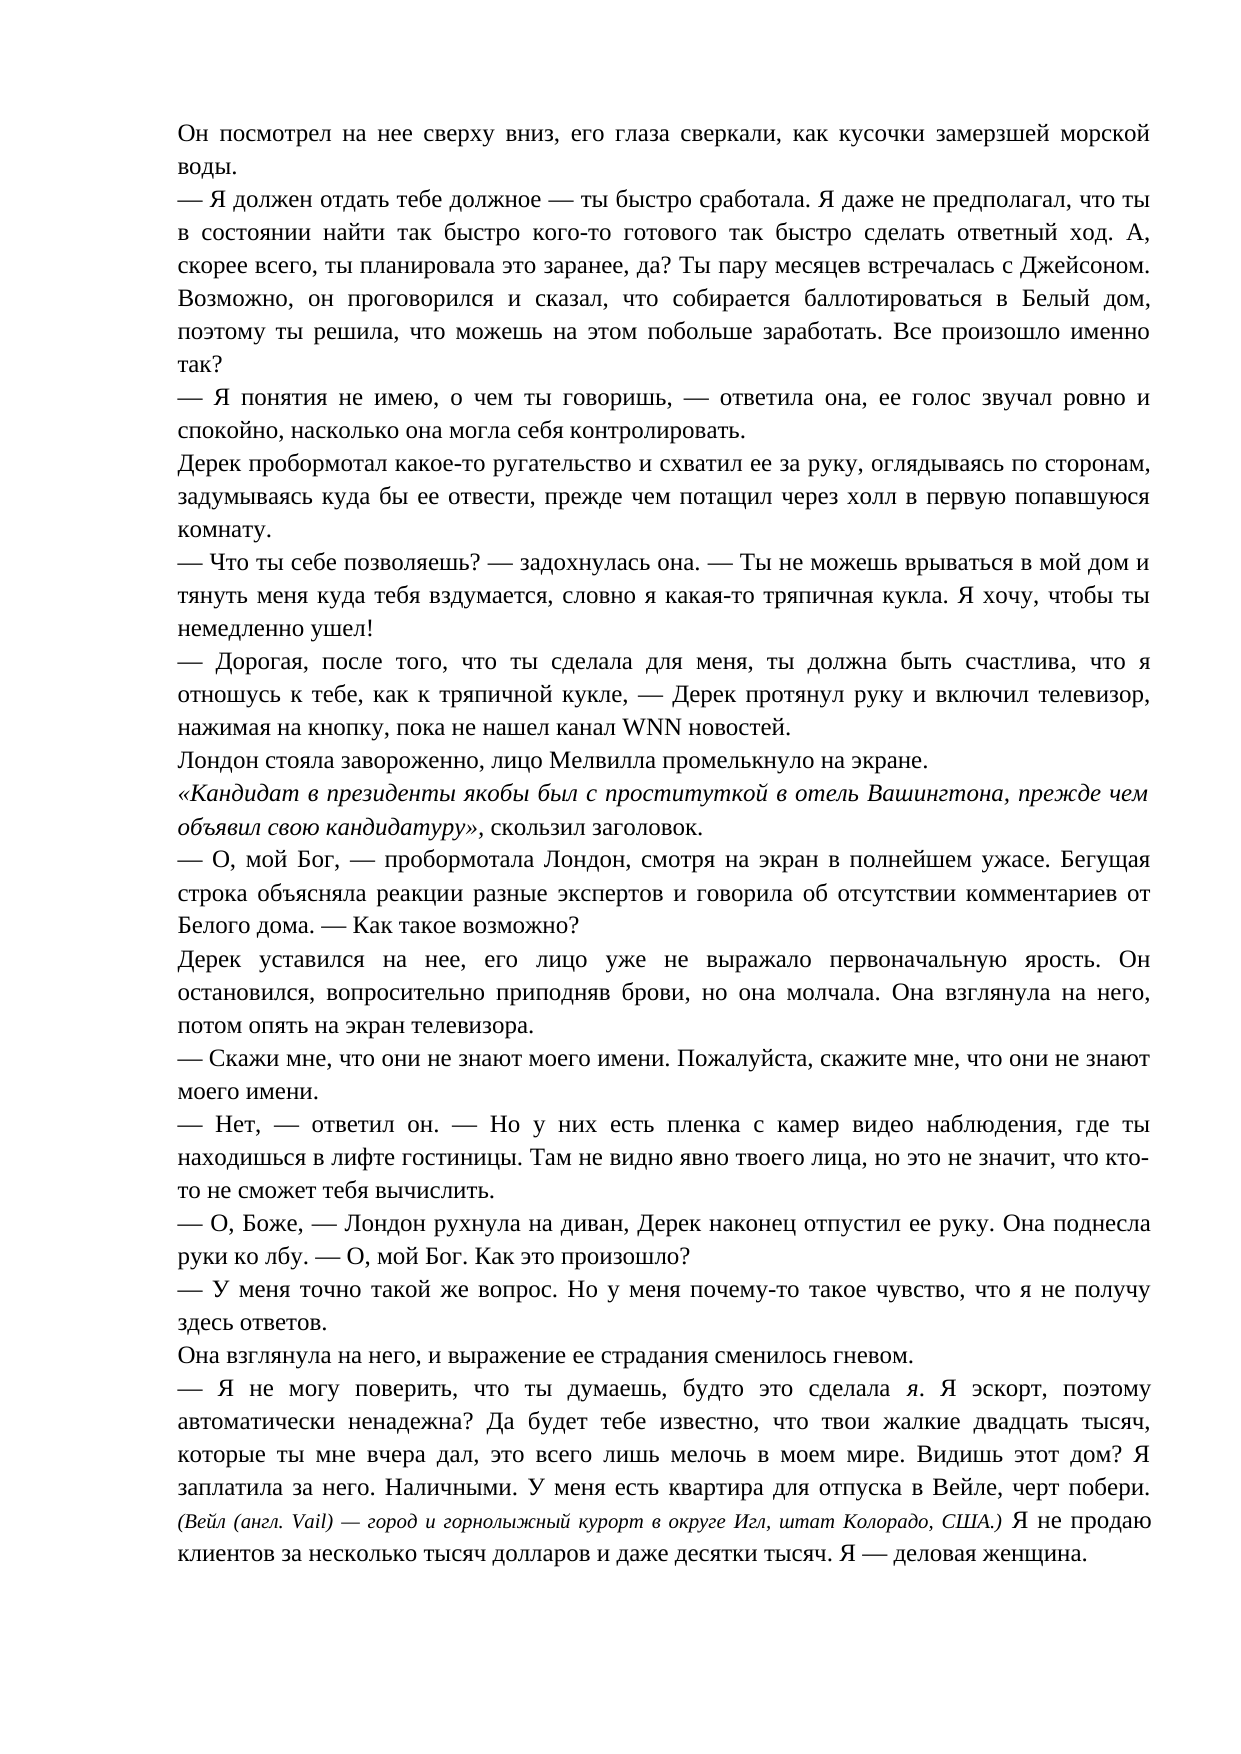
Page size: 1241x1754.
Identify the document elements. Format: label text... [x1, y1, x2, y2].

text — Я должен отдать тебе должное — ты быстро сработала. Я даже не предполагал, что ты в состоянии найти так быстро кого-то готового так быстро сделать ответный ход. А, скорее всего, ты планировала это заранее, да? Ты пару месяцев встречалась с Джейсоном. Возможно, он проговорился и сказал, что собирается баллотироваться в Белый дом, поэтому ты решила, что можешь на этом побольше заработать. Все произошло именно так? [177, 184, 1152, 378]
text «Кандидат в президенты якобы был с проституткой в отель Вашингтона, прежде чем объявил свою кандидатуру», скользил заголовок. [177, 778, 1152, 840]
text Он посмотрел на нее сверху вниз, его глаза сверкали, как кусочки замерзшей морской воды. [177, 118, 1152, 180]
text — Я не могу поверить, что ты думаешь, будто это сделала я. Я эскорт, поэтому автоматически ненадежна? Да будет тебе известно, что твои жалкие двадцать тысяч, которые ты мне вчера дал, это всего лишь мелочь в моем мире. Видишь этот дом? Я заплатила за него. Наличными. У меня есть квартира для отпуска в Вейле, черт побери. (Вейл (англ. Vail) — город и горнолыжный курорт в округе Игл, штат Колорадо, США.) Я не продаю клиентов за несколько тысяч долларов и даже десятки тысяч. Я — деловая женщина. [177, 1373, 1152, 1567]
text — Скажи мне, что они не знают моего имени. Пожалуйста, скажите мне, что они не знают моего имени. [177, 1043, 1152, 1104]
text — О, Боже, — Лондон рухнула на диван, Дерек наконец отпустил ее руку. Она поднесла руки ко лбу. — О, мой Бог. Как это произошло? [177, 1208, 1152, 1269]
text Дерек уставился на нее, его лицо уже не выражало первоначальную ярость. Он остановился, вопросительно приподняв брови, но она молчала. Она взглянула на него, потом опять на экран телевизора. [177, 944, 1152, 1038]
text — Я понятия не имею, о чем ты говоришь, — ответила она, ее голос звучал ровно и спокойно, насколько она могла себя контролировать. [177, 382, 1152, 444]
text — О, мой Бог, — пробормотала Лондон, смотря на экран в полнейшем ужасе. Бегущая строка объясняла реакции разные экспертов и говорила об отсутствии комментариев от Белого дома. — Как такое возможно? [177, 844, 1152, 939]
text — Дорогая, после того, что ты сделала для меня, ты должна быть счастлива, что я отношусь к тебе, как к тряпичной кукле, — Дерек протянул руку и включил телевизор, нажимая на кнопку, пока не нашел канал WNN новостей. [177, 646, 1152, 741]
text Дерек пробормотал какое-то ругательство и схватил ее за руку, оглядываясь по сторонам, задумываясь куда бы ее отвести, прежде чем потащил через холл в первую попавшуюся комнату. [177, 448, 1152, 543]
text — У меня точно такой же вопрос. Но у меня почему-то такое чувство, что я не получу здесь ответов. [177, 1274, 1152, 1336]
text Лондон стояла завороженно, лицо Мелвилла промелькнуло на экране. [177, 746, 1152, 774]
text — Нет, — ответил он. — Но у них есть пленка с камер видео наблюдения, где ты находишься в лифте гостиницы. Там не видно явно твоего лица, но это не значит, что кто-то не сможет тебя вычислить. [177, 1109, 1152, 1203]
text Она взглянула на него, и выражение ее страдания сменилось гневом. [177, 1340, 1152, 1369]
text — Что ты себе позволяешь? — задохнулась она. — Ты не можешь врываться в мой дом и тянуть меня куда тебя вздумается, словно я какая-то тряпичная кукла. Я хочу, чтобы ты немедленно ушел! [177, 547, 1152, 642]
